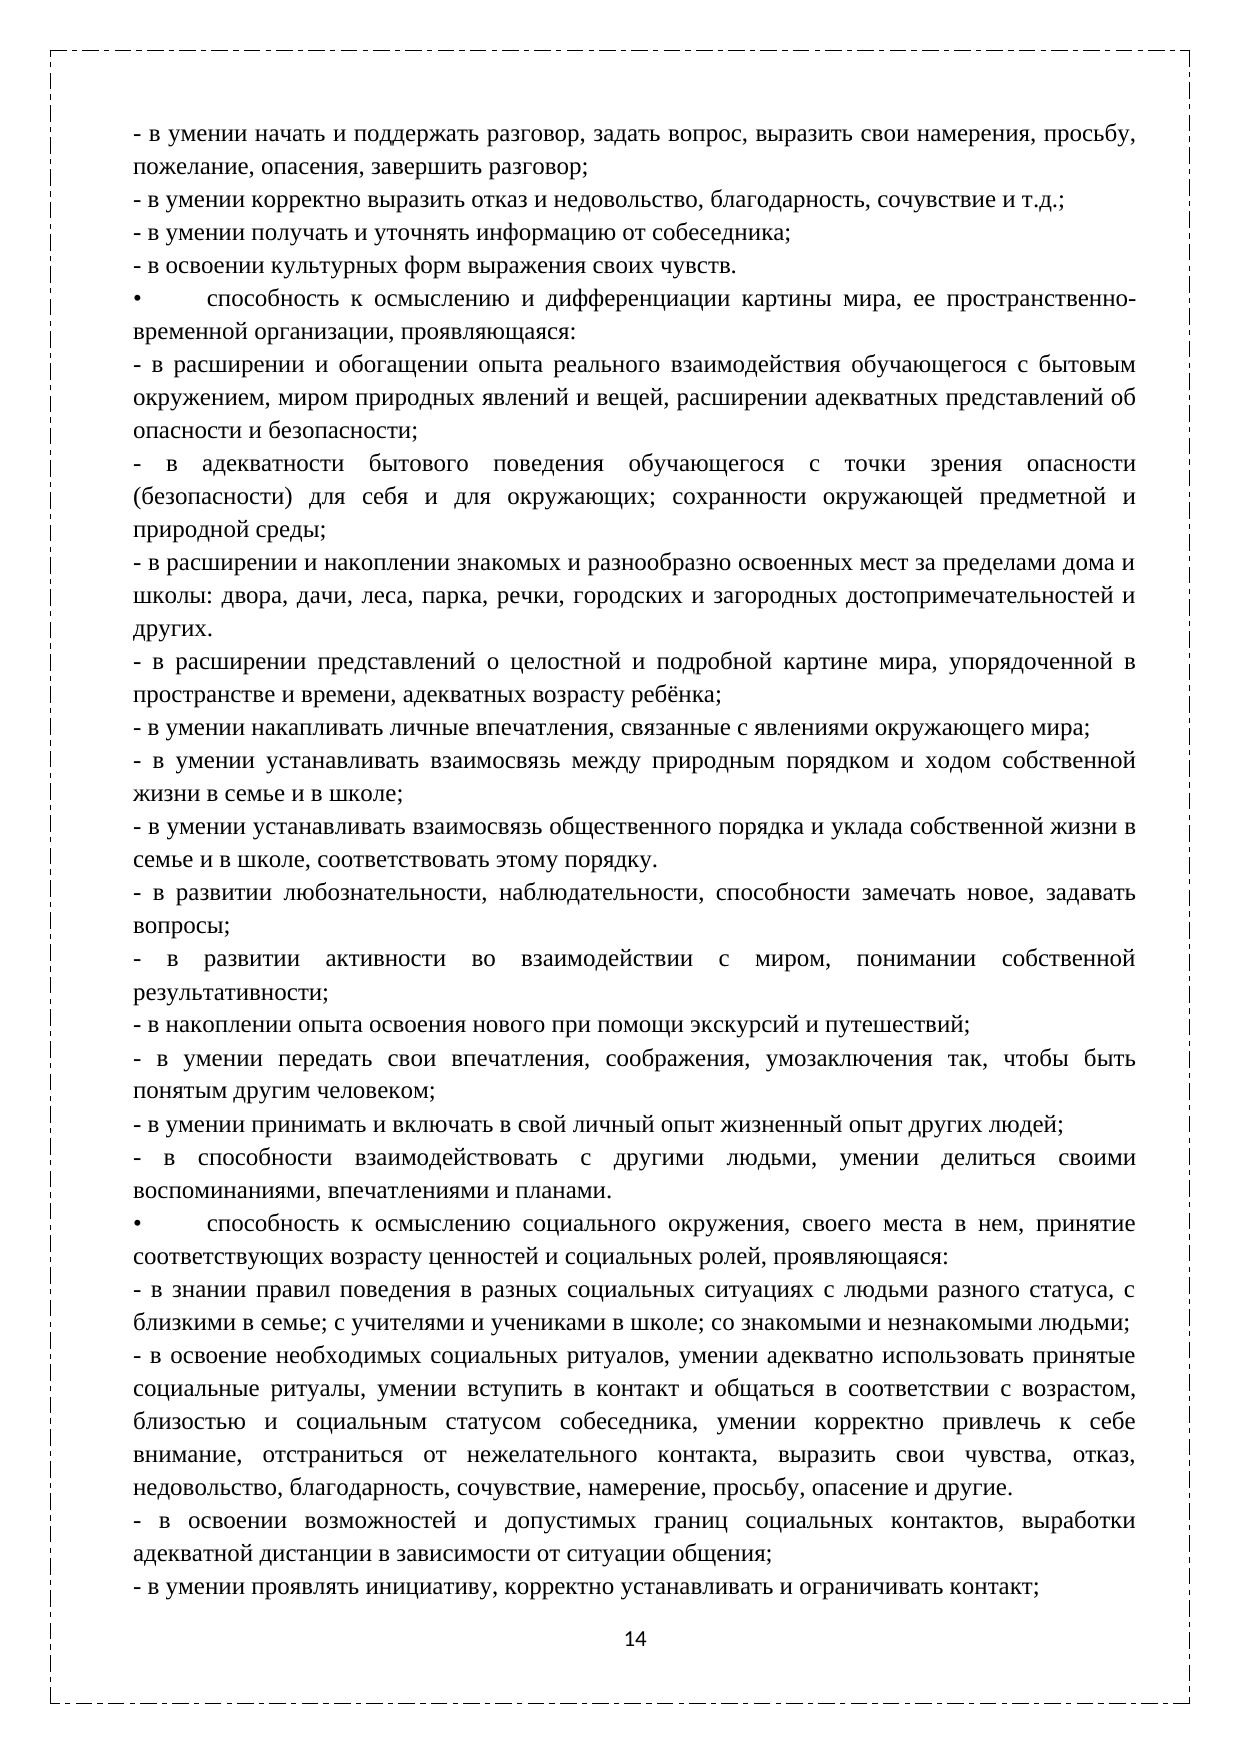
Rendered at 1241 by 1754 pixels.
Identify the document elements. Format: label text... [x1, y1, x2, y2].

text - в умении корректно выразить отказ и недовольство, благодарность, сочувствие и т.д.; [133, 184, 1137, 213]
text - в расширении и обогащении опыта реального взаимодействия обучающегося с бытовым окружением, миром природных явлений и вещей, расширении адекватных представлений об опасности и безопасности; [133, 349, 1137, 444]
text - в адекватности бытового поведения обучающегося с точки зрения опасности (безопасности) для себя и для окружающих; сохранности окружающей предметной и природной среды; [133, 448, 1137, 543]
text - в умении устанавливать взаимосвязь общественного порядка и уклада собственной жизни в семье и в школе, соответствовать этому порядку. [133, 811, 1137, 873]
text - в освоении культурных форм выражения своих чувств. [133, 250, 1137, 279]
text - в умении проявлять инициативу, корректно устанавливать и ограничивать контакт; [133, 1571, 1137, 1600]
text - в умении принимать и включать в свой личный опыт жизненный опыт других людей; [133, 1109, 1137, 1137]
text - в умении передать свои впечатления, соображения, умозаключения так, чтобы быть понятым другим человеком; [133, 1043, 1137, 1104]
text - в развитии любознательности, наблюдательности, способности замечать новое, задавать вопросы; [133, 877, 1137, 939]
text • способность к осмыслению социального окружения, своего места в нем, принятие соответствующих возрасту ценностей и социальных ролей, проявляющаяся: [133, 1208, 1137, 1269]
text - в освоении возможностей и допустимых границ социальных контактов, выработки адекватной дистанции в зависимости от ситуации общения; [133, 1505, 1137, 1567]
text • способность к осмыслению и дифференциации картины мира, ее пространственно-временной организации, проявляющаяся: [133, 283, 1137, 345]
text - в знании правил поведения в разных социальных ситуациях с людьми разного статуса, с близкими в семье; с учителями и учениками в школе; со знакомыми и незнакомыми людьми; [133, 1274, 1137, 1336]
text - в умении устанавливать взаимосвязь между природным порядком и ходом собственной жизни в семье и в школе; [133, 745, 1137, 807]
text - в накоплении опыта освоения нового при помощи экскурсий и путешествий; [133, 1009, 1137, 1038]
text - в расширении представлений о целостной и подробной картине мира, упорядоченной в пространстве и времени, адекватных возрасту ребёнка; [133, 646, 1137, 708]
text - в умении накапливать личные впечатления, связанные с явлениями окружающего мира; [133, 712, 1137, 741]
text - в освоение необходимых социальных ритуалов, умении адекватно использовать принятые социальные ритуалы, умении вступить в контакт и общаться в соответствии с возрастом, близостью и социальным статусом собеседника, умении корректно привлечь к себе внимание, отстраниться от нежелательного контакта, выразить свои чувства, отказ, недовольство, благодарность, сочувствие, намерение, просьбу, опасение и другие. [133, 1340, 1137, 1501]
text - в умении начать и поддержать разговор, задать вопрос, выразить свои намерения, просьбу, пожелание, опасения, завершить разговор; [133, 118, 1137, 180]
text - в развитии активности во взаимодействии с миром, понимании собственной результативности; [133, 943, 1137, 1005]
text - в способности взаимодействовать с другими людьми, умении делиться своими воспоминаниями, впечатлениями и планами. [133, 1142, 1137, 1203]
text - в умении получать и уточнять информацию от собеседника; [133, 217, 1137, 246]
text - в расширении и накоплении знакомых и разнообразно освоенных мест за пределами дома и школы: двора, дачи, леса, парка, речки, городских и загородных достопримечательностей и других. [133, 547, 1137, 642]
